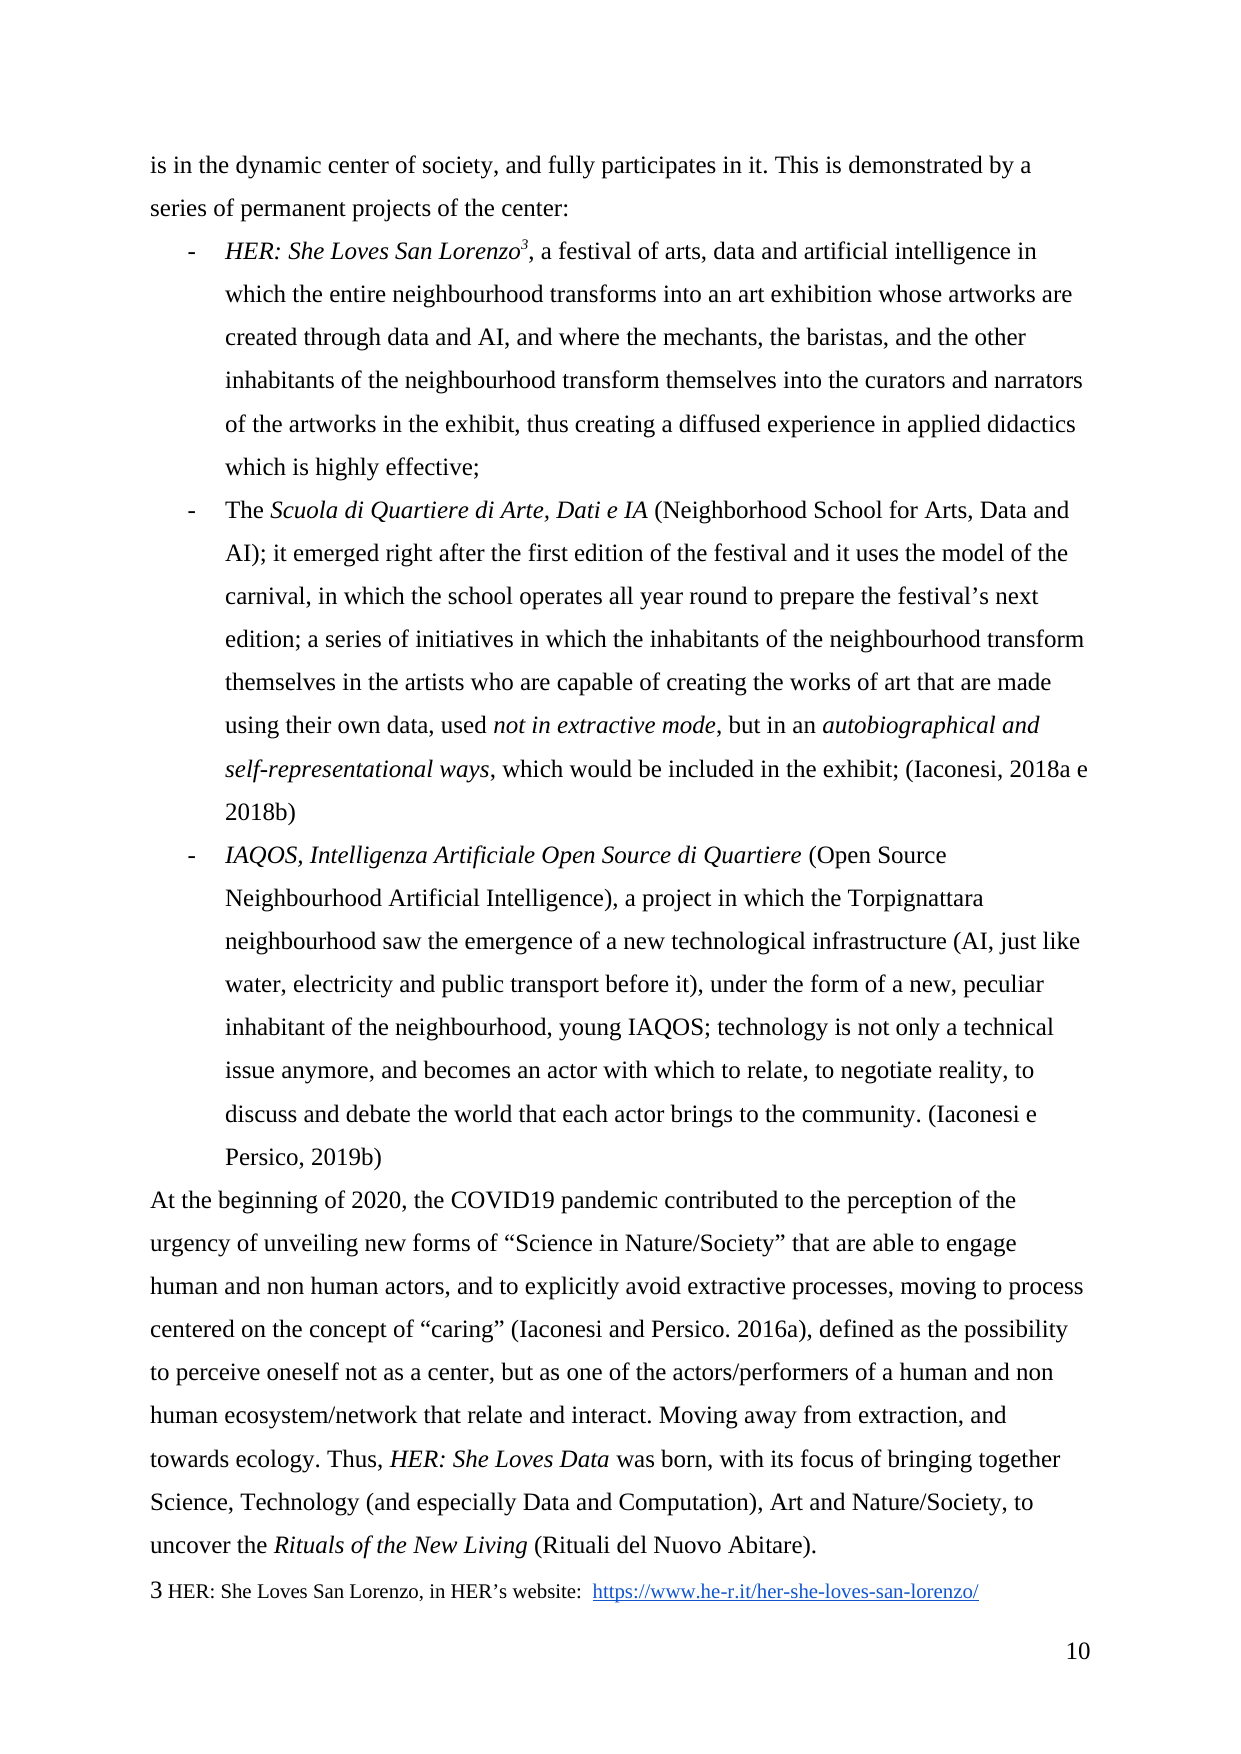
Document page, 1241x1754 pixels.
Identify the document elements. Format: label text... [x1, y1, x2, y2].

text At the beginning of 2020, the COVID19 pandemic contributed to the perception of the urgency of unveiling new forms of “Science in Nature/Society” that are able to engage human and non human actors, and to explicitly avoid extractive processes, moving to process centered on the concept of “caring” (Iaconesi and Persico. 2016a), defined as the possibility to perceive oneself not as a center, but as one of the actors/performers of a human and non human ecosystem/network that relate and interact. Moving away from extraction, and towards ecology. Thus, HER: She Loves Data was born, with its focus of bringing together Science, Technology (and especially Data and Computation), Art and Nature/Society, to uncover the Rituals of the New Living (Rituali del Nuovo Abitare). [150, 1185, 1090, 1559]
list The Scuola di Quartiere di Arte, Dati e IA (Neighborhood School for Arts, Data and AI); it emerged right after the first edition of the festival and it uses the model of the carnival, in which the school operates all year round to prepare the festival’s next edition; a series of initiatives in which the inhabitants of the neighbourhood transform themselves in the artists who are capable of creating the works of art that are made using their own data, used not in extractive mode, but in an autobiographical and self-representational ways, which would be included in the exhibit; (Iaconesi, 2018a e 2018b) [187, 495, 1090, 826]
list HER: She Loves San Lorenzo, a festival of arts, data and artificial intelligence in which the entire neighbourhood transforms into an art exhibition whose artworks are created through data and AI, and where the mechants, the baristas, and the other inhabitants of the neighbourhood transform themselves into the curators and narrators of the artworks in the exhibit, thus creating a diffused experience in applied didactics which is highly effective; [187, 236, 1090, 481]
list IAQOS, Intelligenza Artificiale Open Source di Quartiere (Open Source Neighbourhood Artificial Intelligence), a project in which the Torpignattara neighbourhood saw the emergence of a new technological infrastructure (AI, just like water, electricity and public transport before it), under the form of a new, peculiar inhabitant of the neighbourhood, young IAQOS; technology is not only a technical issue anymore, and becomes an actor with which to relate, to negotiate reality, to discuss and debate the world that each actor brings to the community. (Iaconesi e Persico, 2019b) [187, 840, 1090, 1171]
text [150, 150, 1090, 222]
